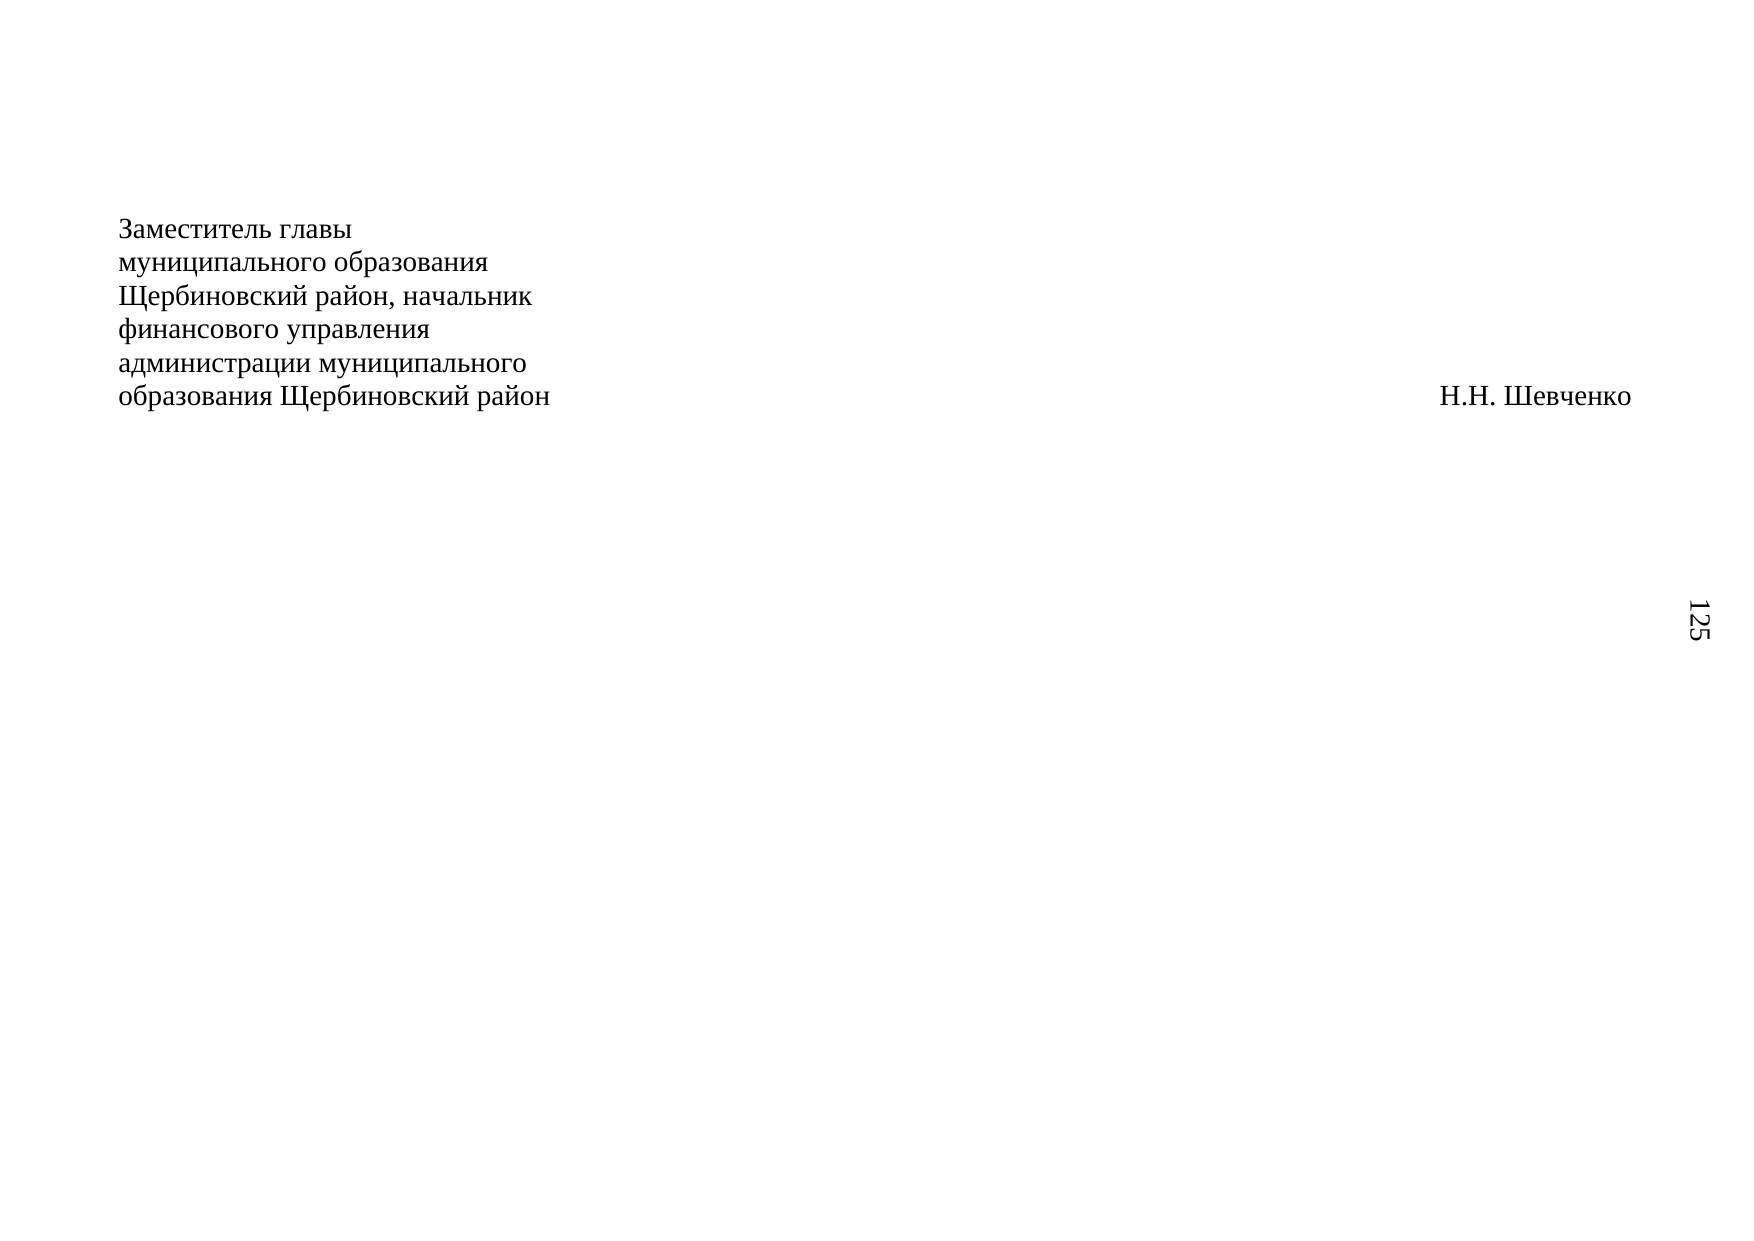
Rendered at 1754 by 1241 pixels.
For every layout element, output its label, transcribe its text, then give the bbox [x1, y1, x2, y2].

text финансового управления [118, 311, 1636, 345]
text администрации муниципального [118, 345, 1636, 378]
text Заместитель главы [118, 211, 1636, 244]
text Щербиновский район, начальник [118, 278, 1636, 311]
text образования Щербиновский район Н.Н. Шевченко [118, 378, 1636, 412]
text муниципального образования [118, 244, 1636, 278]
